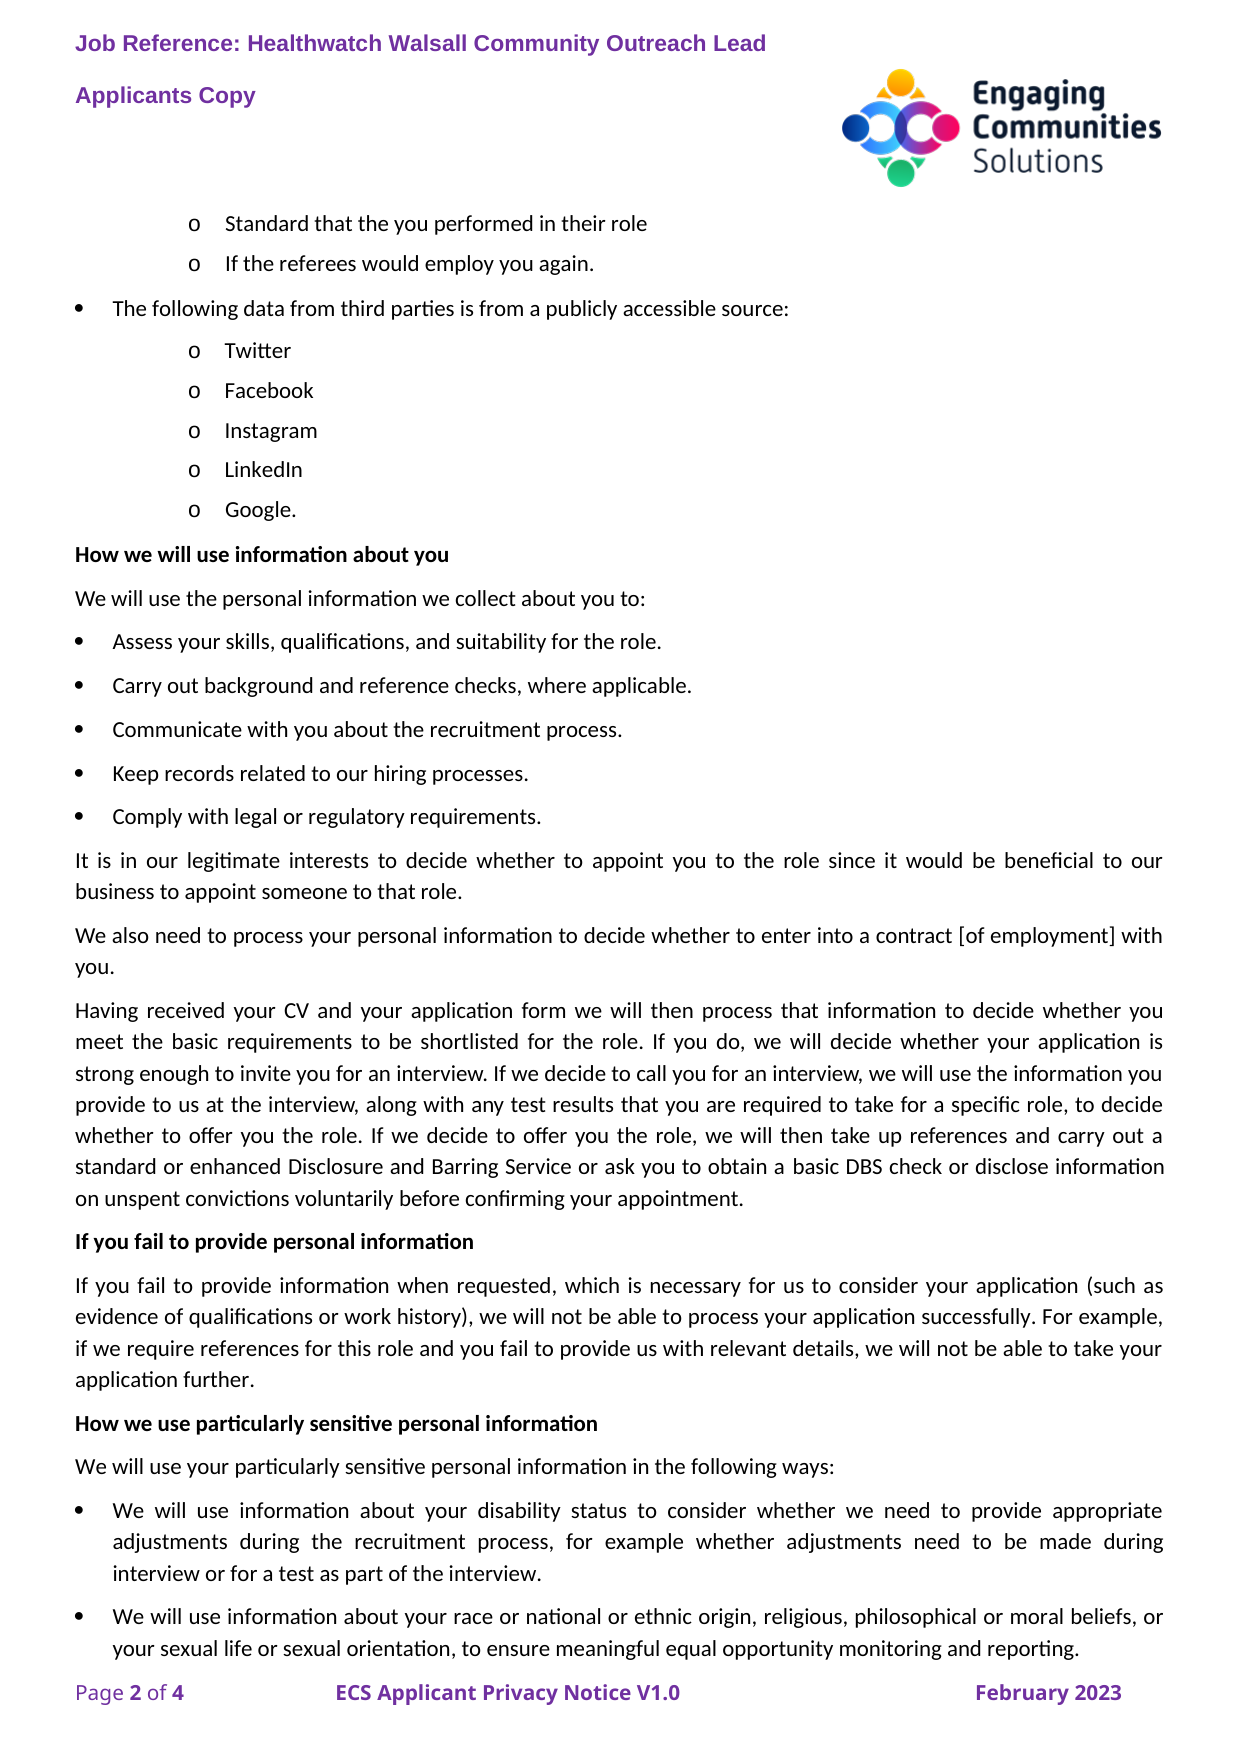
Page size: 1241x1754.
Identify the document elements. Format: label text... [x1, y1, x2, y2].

text Keep records related to our hiring processes. [75, 755, 1165, 787]
list If the referees would employ you again. [187, 247, 1165, 278]
list Twitter [187, 334, 1165, 366]
text The following data from third parties is from a publicly accessible source: [75, 291, 1165, 322]
text We will use your particularly sensitive personal information in the following ways: [75, 1449, 1165, 1480]
text We will use information about your disability status to consider whether we need to provide appropriate adjustments during the recruitment process, for example whether adjustments need to be made during interview or for a test as part of the interview. [75, 1493, 1165, 1587]
text If you fail to provide personal information [75, 1224, 1165, 1255]
text We will use information about your race or national or ethnic origin, religious, philosophical or moral beliefs, or your sexual life or sexual orientation, to ensure meaningful equal opportunity monitoring and reporting. [75, 1599, 1165, 1662]
list Instagram [187, 414, 1165, 445]
list LinkedIn [187, 453, 1165, 484]
title We will use the personal information we collect about you to: [75, 580, 1165, 612]
title It is in our legitimate interests to decide whether to appoint you to the role since it would be beneficial to our business to appoint someone to that role. [75, 843, 1165, 905]
title How we will use information about you [75, 537, 1165, 568]
text Carry out background and reference checks, where applicable. [75, 668, 1165, 699]
title We also need to process your personal information to decide whether to enter into a contract [of employment] with you. [75, 918, 1165, 980]
title Having received your CV and your application form we will then process that information to decide whether you meet the basic requirements to be shortlisted for the role. If you do, we will decide whether your application is strong enough to invite you for an interview. If we decide to call you for an interview, we will use the information you provide to us at the interview, along with any test results that you are required to take for a specific role, to decide whether to offer you the role. If we decide to offer you the role, we will then take up references and carry out a standard or enhanced Disclosure and Barring Service or ask you to obtain a basic DBS check or disclose information on unspent convictions voluntarily before confirming your appointment. [75, 993, 1165, 1212]
text Comply with legal or regulatory requirements. [75, 799, 1165, 830]
text Assess your skills, qualifications, and suitability for the role. [75, 624, 1165, 655]
title How we use particularly sensitive personal information [75, 1405, 1165, 1437]
text If you fail to provide information when requested, which is necessary for us to consider your application (such as evidence of qualifications or work history), we will not be able to process your application successfully. For example, if we require references for this role and you fail to provide us with relevant details, we will not be able to take your application further. [75, 1268, 1165, 1393]
text Communicate with you about the recruitment process. [75, 712, 1165, 743]
list Facebook [187, 374, 1165, 405]
picture [837, 65, 1166, 192]
list Google. [187, 493, 1165, 524]
list Standard that the you performed in their role [187, 207, 1165, 239]
